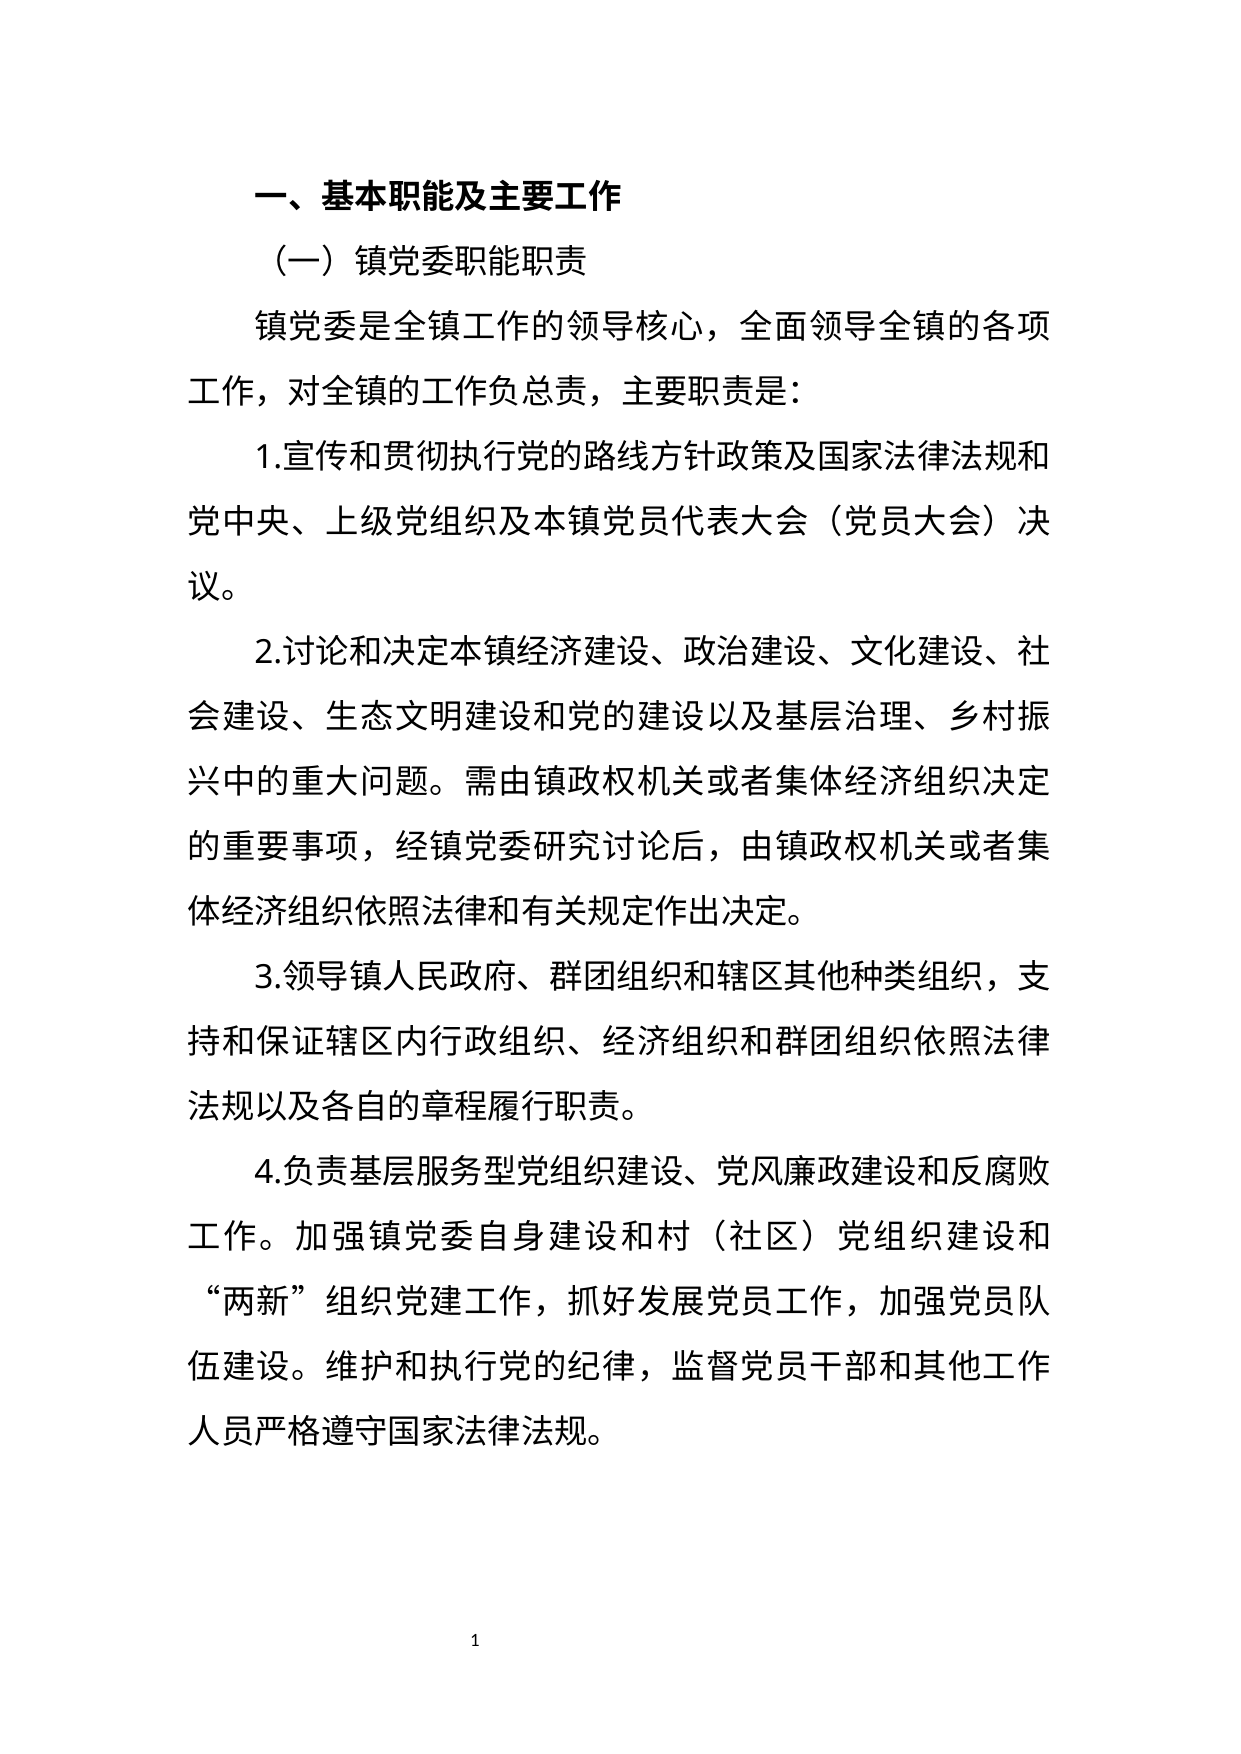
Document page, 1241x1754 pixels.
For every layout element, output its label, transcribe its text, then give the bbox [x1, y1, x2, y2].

text 1.宣传和贯彻执行党的路线方针政策及国家法律法规和党中央、上级党组织及本镇党员代表大会（党员大会）决议。 [187, 422, 1053, 617]
text 2.讨论和决定本镇经济建设、政治建设、文化建设、社会建设、生态文明建设和党的建设以及基层治理、乡村振兴中的重大问题。需由镇政权机关或者集体经济组织决定的重要事项，经镇党委研究讨论后，由镇政权机关或者集体经济组织依照法律和有关规定作出决定。 [187, 617, 1053, 942]
text 一、基本职能及主要工作 [187, 162, 1053, 227]
text 4.负责基层服务型党组织建设、党风廉政建设和反腐败工作。加强镇党委自身建设和村（社区）党组织建设和“两新”组织党建工作，抓好发展党员工作，加强党员队伍建设。维护和执行党的纪律，监督党员干部和其他工作人员严格遵守国家法律法规。 [187, 1137, 1053, 1462]
text （一）镇党委职能职责 [187, 227, 1053, 292]
text 镇党委是全镇工作的领导核心，全面领导全镇的各项工作，对全镇的工作负总责，主要职责是： [187, 292, 1053, 422]
text 3.领导镇人民政府、群团组织和辖区其他种类组织，支持和保证辖区内行政组织、经济组织和群团组织依照法律法规以及各自的章程履行职责。 [187, 942, 1053, 1137]
